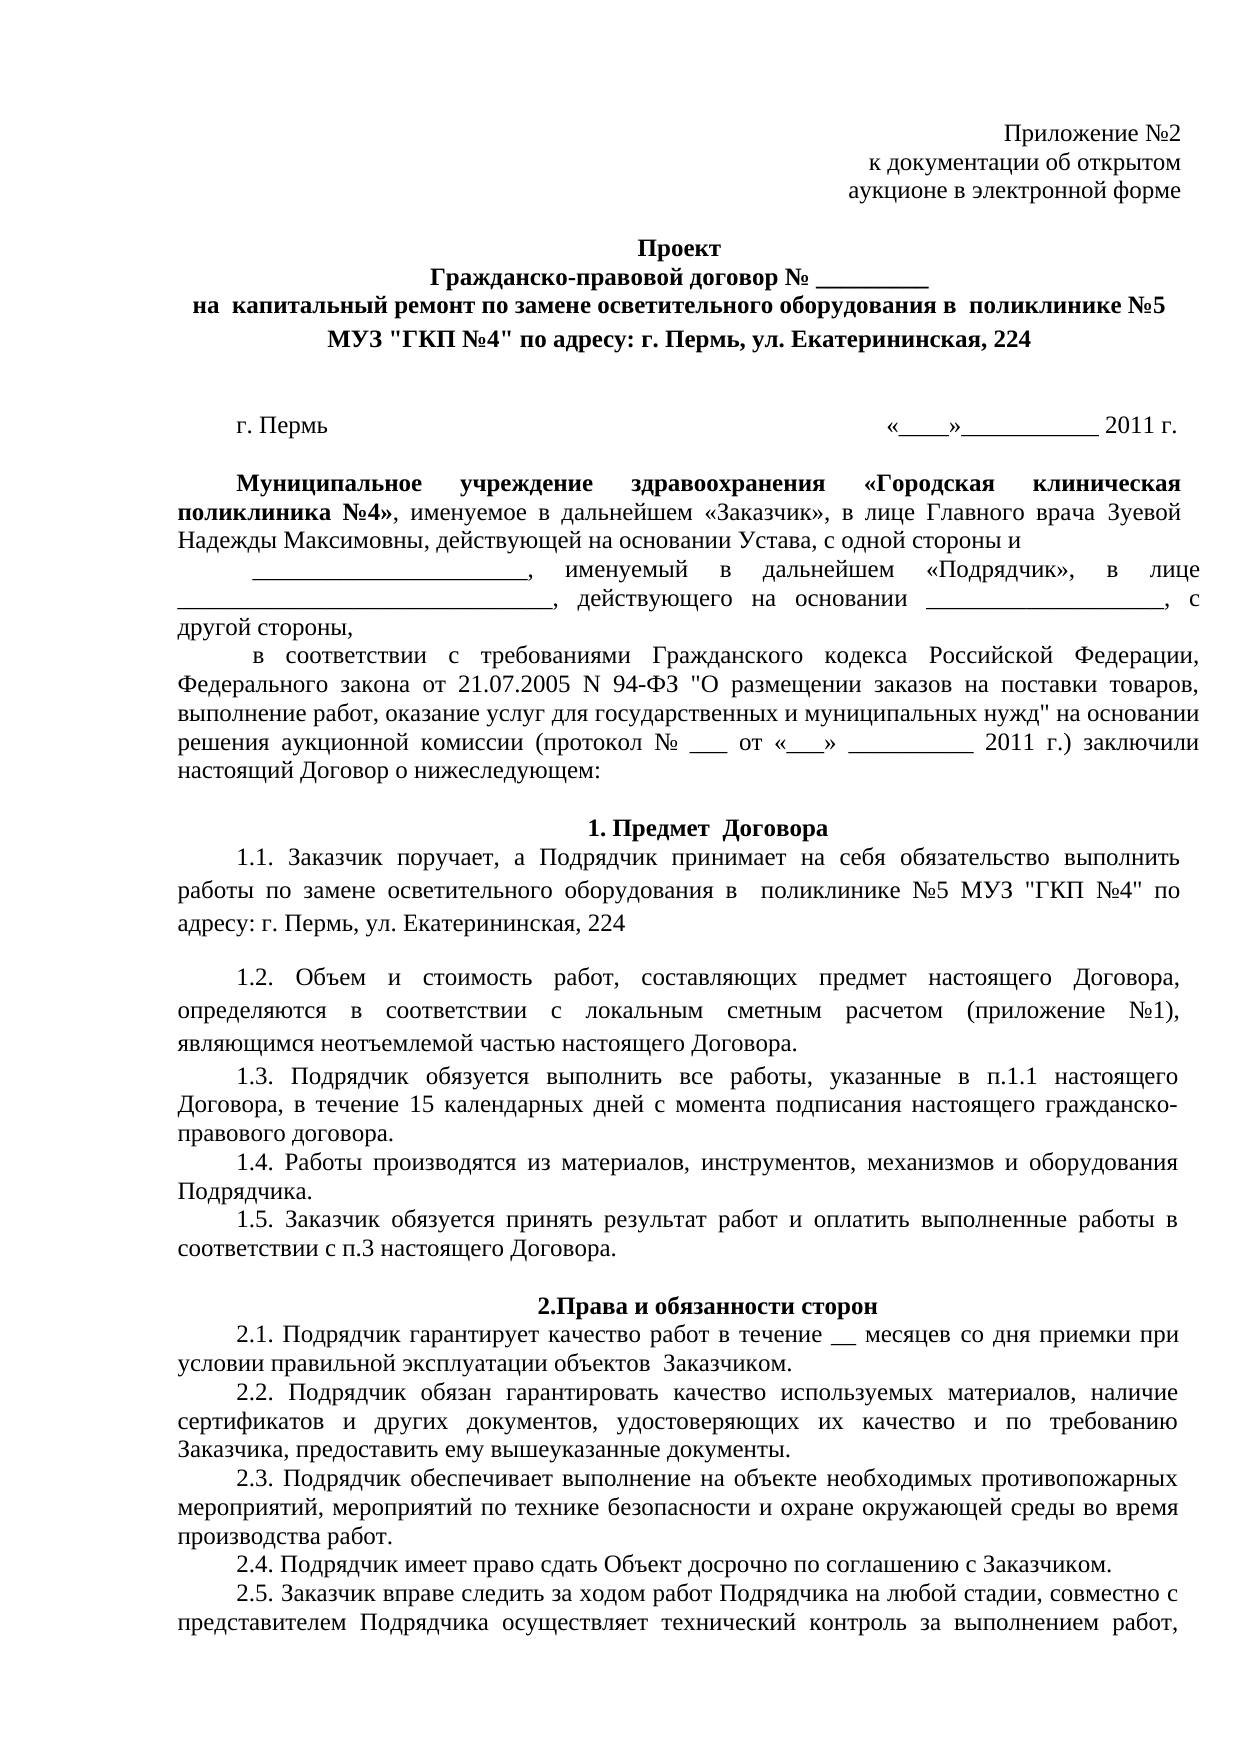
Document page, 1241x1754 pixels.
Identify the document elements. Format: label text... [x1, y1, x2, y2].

text 2.2. Подрядчик обязан гарантировать качество используемых материалов, наличие сертификатов и других документов, удостоверяющих их качество и по требованию Заказчика, предоставить ему вышеуказанные документы. [177, 1377, 1179, 1463]
text 1.5. Заказчик обязуется принять результат работ и оплатить выполненные работы в соответствии с п.3 настоящего Договора. [177, 1204, 1179, 1262]
text Муниципальное учреждение здравоохранения «Городская клиническая поликлиника №4», именуемое в дальнейшем «Заказчик», в лице Главного врача Зуевой Надежды Максимовны, действующей на основании Устава, с одной стороны и [177, 468, 1181, 554]
text 2.Права и обязанности сторон [177, 1291, 1179, 1319]
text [177, 1578, 1179, 1636]
text 1.3. Подрядчик обязуется выполнить все работы, указанные в п.1.1 настоящего Договора, в течение 15 календарных дней с момента подписания настоящего гражданско-правового договора. [177, 1061, 1179, 1147]
text 2.4. Подрядчик имеет право сдать Объект досрочно по соглашению с Заказчиком. [177, 1549, 1179, 1578]
title аукционе в электронной форме [177, 176, 1181, 204]
text 2.3. Подрядчик обеспечивает выполнение на объекте необходимых противопожарных мероприятий, мероприятий по технике безопасности и охране окружающей среды во время производства работ. [177, 1463, 1179, 1549]
text ______________________, именуемый в дальнейшем «Подрядчик», в лице ______________________________, действующего на основании ___________________, с другой стороны, [177, 554, 1200, 641]
text 2.1. Подрядчик гарантирует качество работ в течение __ месяцев со дня приемки при условии правильной эксплуатации объектов Заказчиком. [177, 1319, 1179, 1377]
text 1.4. Работы производятся из материалов, инструментов, механизмов и оборудования Подрядчика. [177, 1147, 1179, 1204]
title Приложение №2 [177, 118, 1181, 147]
text г. Пермь «____»___________ . [177, 411, 1181, 439]
title Проект [177, 233, 1181, 262]
text 1. Предмет Договора [177, 813, 1179, 842]
title к документации об открытом [177, 147, 1181, 176]
title Гражданско-правовой договор № _________ [177, 262, 1181, 291]
text на капитальный ремонт по замене осветительного оборудования в поликлинике №5 МУЗ "ГКП №4" по адресу: г. Пермь, ул. Екатерининская, 224 [177, 291, 1181, 352]
text 1.2. Объем и стоимость работ, составляющих предмет настоящего Договора, определяются в соответствии с локальным сметным расчетом (приложение №1), являющимся неотъемлемой частью настоящего Договора. [177, 962, 1181, 1056]
text в соответствии с требованиями Гражданского кодекса Российской Федерации, Федерального закона от 21.07.2005 N 94-ФЗ "О размещении заказов на поставки товаров, выполнение работ, оказание услуг для государственных и муниципальных нужд" на основании решения аукционной комиссии (протокол № ___ от «___» __________ 2011 г.) заключили настоящий Договор о нижеследующем: [177, 641, 1200, 784]
text 1.1. Заказчик поручает, а Подрядчик принимает на себя обязательство выполнить работы по замене осветительного оборудования в поликлинике №5 МУЗ "ГКП №4" по адресу: г. Пермь, ул. Екатерининская, 224 [177, 842, 1181, 937]
